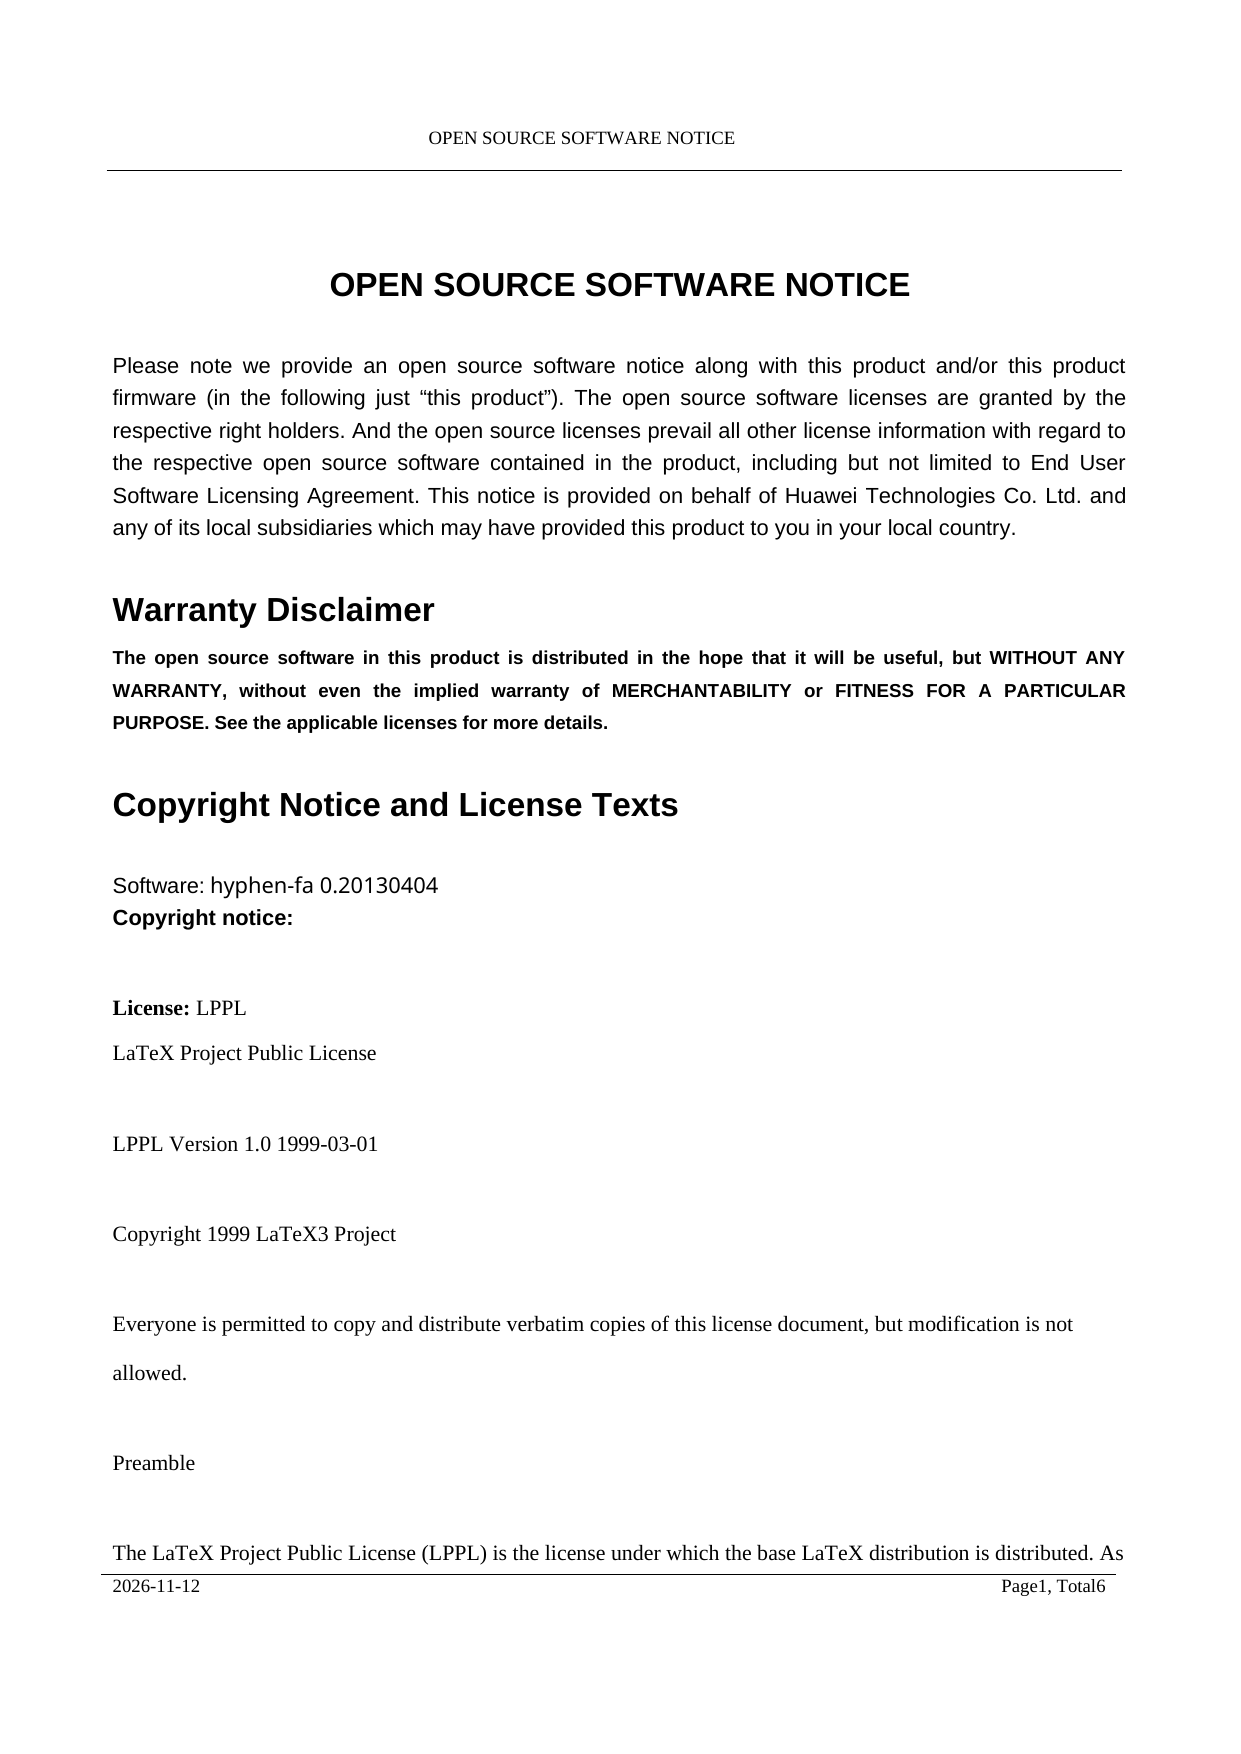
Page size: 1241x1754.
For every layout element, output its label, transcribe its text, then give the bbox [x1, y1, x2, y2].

text Software: hyphen-fa 0.20130404 [112, 869, 1128, 901]
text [112, 1537, 1128, 1569]
text Everyone is permitted to copy and distribute verbatim copies of this license document, but modification is not allowed. [112, 1307, 1128, 1389]
text Please note we provide an open source software notice along with this product and/or this product firmware (in the following just “this product”). The open source software licenses are granted by the respective right holders. And the open source licenses prevail all other license information with regard to the respective open source software contained in the product, including but not limited to End User Software Licensing Agreement. This notice is provided on behalf of Huawei Technologies Co. Ltd. and any of its local subsidiaries which may have provided this product to you in your local country. [112, 349, 1128, 544]
text Copyright Notice and License Texts [112, 771, 1128, 836]
text The open source software in this product is distributed in the hope that it will be useful, but WITHOUT ANY WARRANTY, without even the implied warranty of MERCHANTABILITY or FITNESS FOR A PARTICULAR PURPOSE. See the applicable licenses for more details. [112, 641, 1128, 739]
text LaTeX Project Public License [112, 1037, 1128, 1069]
text Copyright notice: [112, 901, 1128, 934]
text Preamble [112, 1446, 1128, 1479]
text License: LPPL [112, 992, 1128, 1024]
text OPEN SOURCE SOFTWARE NOTICE [112, 251, 1128, 316]
text Copyright 1999 LaTeX3 Project [112, 1217, 1128, 1250]
text Warranty Disclaimer [112, 576, 1128, 641]
text LPPL Version 1.0 1999-03-01 [112, 1127, 1128, 1159]
